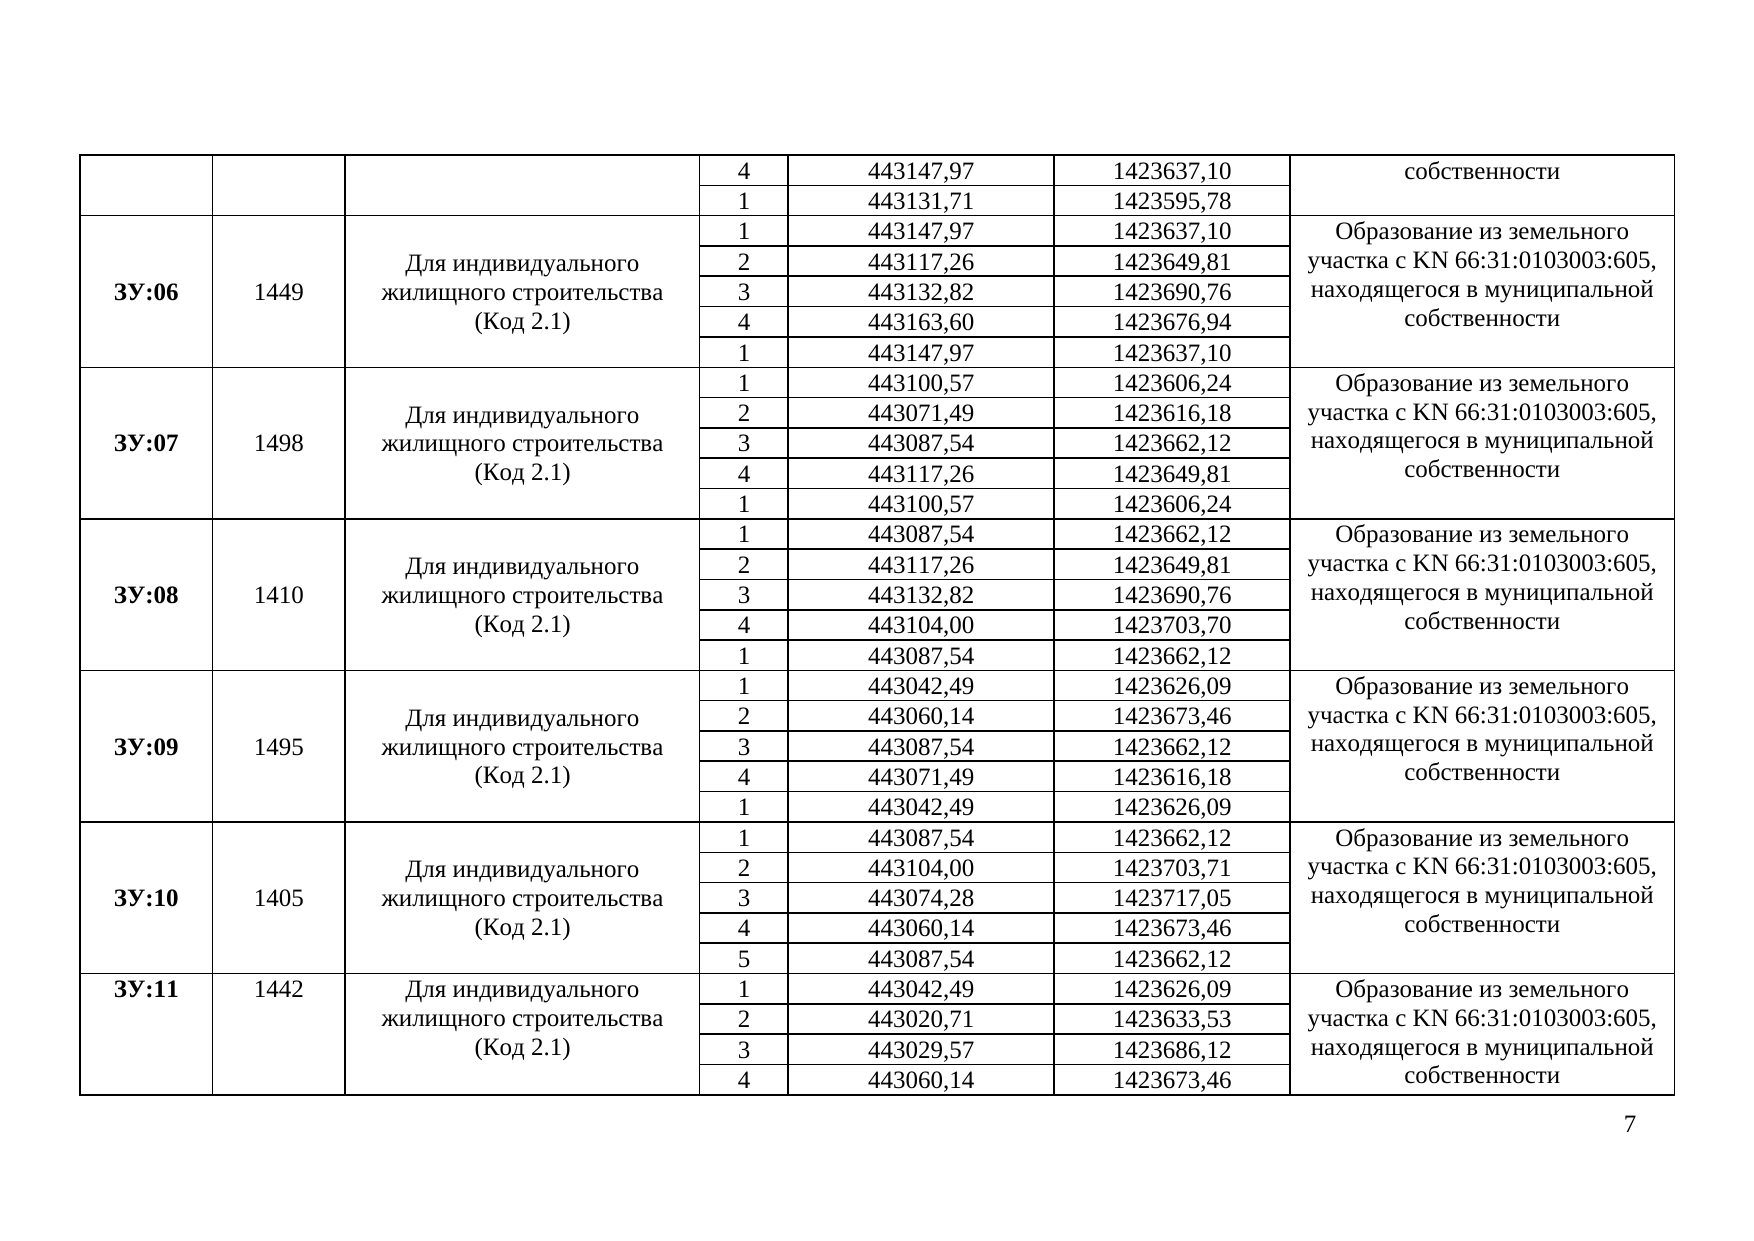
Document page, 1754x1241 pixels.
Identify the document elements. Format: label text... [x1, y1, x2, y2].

table_cell 1423662,12 [1055, 641, 1289, 669]
table_cell 1423673,46 [1055, 701, 1289, 730]
table_cell 1423676,94 [1055, 307, 1289, 336]
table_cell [1291, 974, 1674, 1094]
table_cell 443132,82 [789, 580, 1053, 609]
table_cell 1 [700, 520, 787, 548]
table_cell 1 [700, 216, 787, 245]
table_cell ЗУ:10 [81, 823, 212, 973]
table_cell 3 [700, 732, 787, 760]
table_cell 1423606,24 [1055, 368, 1289, 397]
table_cell 4 [700, 1065, 787, 1094]
table_cell 1410 [213, 520, 344, 669]
table_cell 1423686,12 [1055, 1035, 1289, 1063]
table_cell 443087,54 [789, 732, 1053, 760]
table_cell Образование из земельного участка с KN 66:31:0103003:605, находящегося в муниципальной собственности [1291, 823, 1674, 973]
table_cell Образование из земельного участка с KN 66:31:0103003:605, находящегося в муниципальной собственности [1291, 368, 1674, 518]
table_cell 443020,71 [789, 1005, 1053, 1033]
table_cell 1423703,70 [1055, 611, 1289, 639]
table_cell 4 [700, 459, 787, 488]
table_cell 443087,54 [789, 520, 1053, 548]
table_cell 1 [700, 338, 787, 366]
table_cell 1423626,09 [1055, 671, 1289, 700]
table_cell 3 [700, 1035, 787, 1063]
table_cell 1 [700, 671, 787, 700]
table_cell 2 [700, 853, 787, 882]
table_cell 443060,14 [789, 701, 1053, 730]
table_cell ЗУ:08 [81, 520, 212, 669]
table_cell 3 [700, 277, 787, 306]
table_cell 3 [700, 429, 787, 457]
table_cell 1449 [213, 216, 344, 366]
table_cell 1405 [213, 823, 344, 973]
table_cell 443147,97 [789, 338, 1053, 366]
table_cell 4 [700, 914, 787, 942]
table_cell 443117,26 [789, 459, 1053, 488]
table_cell 1423662,12 [1055, 520, 1289, 548]
table_cell 4 [700, 762, 787, 791]
table_cell 1423662,12 [1055, 732, 1289, 760]
table_cell 1423626,09 [1055, 974, 1289, 1003]
table_cell 443117,26 [789, 247, 1053, 275]
table_cell ЗУ:09 [81, 671, 212, 821]
table_cell 1423649,81 [1055, 459, 1289, 488]
table_cell 1423616,18 [1055, 762, 1289, 791]
table_cell 443042,49 [789, 671, 1053, 700]
table_cell Для индивидуального жилищного строительства (Код 2.1) [346, 368, 699, 518]
table_cell 443042,49 [789, 974, 1053, 1003]
table_cell 1 [700, 792, 787, 821]
table_cell 443147,97 [789, 156, 1053, 184]
table_cell 2 [700, 398, 787, 427]
table_cell 4 [700, 611, 787, 639]
table_cell 443042,49 [789, 792, 1053, 821]
table_cell 443087,54 [789, 641, 1053, 669]
table_cell 443060,14 [789, 1065, 1053, 1094]
table_cell 1423673,46 [1055, 1065, 1289, 1094]
table_cell 4 [700, 156, 787, 184]
table_cell 1423690,76 [1055, 277, 1289, 306]
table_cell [346, 216, 699, 366]
table_cell 443100,57 [789, 489, 1053, 518]
table_cell 1423595,78 [1055, 186, 1289, 215]
table_cell 1442 [213, 974, 344, 1094]
table_cell 1495 [213, 671, 344, 821]
table_cell Для индивидуального жилищного строительства (Код 2.1) [346, 823, 699, 973]
table_cell 1423649,81 [1055, 550, 1289, 578]
table_cell Для индивидуального жилищного строительства (Код 2.1) [346, 671, 699, 821]
table_cell 1423637,10 [1055, 216, 1289, 245]
table_cell 443117,26 [789, 550, 1053, 578]
table_cell 1 [700, 641, 787, 669]
table_cell 2 [700, 247, 787, 275]
table_cell 1423633,53 [1055, 1005, 1289, 1033]
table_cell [1291, 216, 1674, 366]
table_cell 1423690,76 [1055, 580, 1289, 609]
table_cell 443071,49 [789, 762, 1053, 791]
table_cell 443087,54 [789, 823, 1053, 851]
table_cell 1423662,12 [1055, 429, 1289, 457]
table_cell 1423673,46 [1055, 914, 1289, 942]
table_cell 443104,00 [789, 853, 1053, 882]
table_cell 1423637,10 [1055, 338, 1289, 366]
table_cell 3 [700, 883, 787, 912]
table_cell 443104,00 [789, 611, 1053, 639]
table_cell 443029,57 [789, 1035, 1053, 1063]
table_cell 2 [700, 701, 787, 730]
table_cell 443163,60 [789, 307, 1053, 336]
table_cell 3 [700, 580, 787, 609]
table_cell ЗУ:07 [81, 368, 212, 518]
table_cell 1423606,24 [1055, 489, 1289, 518]
table_cell 4 [700, 307, 787, 336]
table_cell 1423703,71 [1055, 853, 1289, 882]
table_cell 443087,54 [789, 944, 1053, 973]
table_cell ЗУ:11 [81, 974, 212, 1094]
table_cell Образование из земельного участка с KN 66:31:0103003:605, находящегося в муниципальной собственности [1291, 520, 1674, 669]
table_cell 1423626,09 [1055, 792, 1289, 821]
table_cell 1423616,18 [1055, 398, 1289, 427]
table_cell 443147,97 [789, 216, 1053, 245]
table_cell Образование из земельного участка с KN 66:31:0103003:605, находящегося в муниципальной собственности [1291, 671, 1674, 821]
table_cell Для индивидуального жилищного строительства (Код 2.1) [346, 520, 699, 669]
table_cell 1 [700, 489, 787, 518]
table_cell 443071,49 [789, 398, 1053, 427]
table_cell 1 [700, 186, 787, 215]
table_cell 443074,28 [789, 883, 1053, 912]
table_cell 2 [700, 550, 787, 578]
table_cell 1498 [213, 368, 344, 518]
table_cell 5 [700, 944, 787, 973]
table_cell 443132,82 [789, 277, 1053, 306]
table_cell 443131,71 [789, 186, 1053, 215]
table_cell 1423717,05 [1055, 883, 1289, 912]
table_cell ЗУ:06 [81, 216, 212, 366]
table_cell 2 [700, 1005, 787, 1033]
table_cell 1 [700, 974, 787, 1003]
table_cell 1423662,12 [1055, 823, 1289, 851]
table_cell 443060,14 [789, 914, 1053, 942]
table_cell 1423637,10 [1055, 156, 1289, 184]
table_cell 1 [700, 368, 787, 397]
table_cell 1423662,12 [1055, 944, 1289, 973]
table_cell 443100,57 [789, 368, 1053, 397]
table_cell 443087,54 [789, 429, 1053, 457]
table_cell 1423649,81 [1055, 247, 1289, 275]
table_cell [346, 974, 699, 1094]
table_cell 1 [700, 823, 787, 851]
